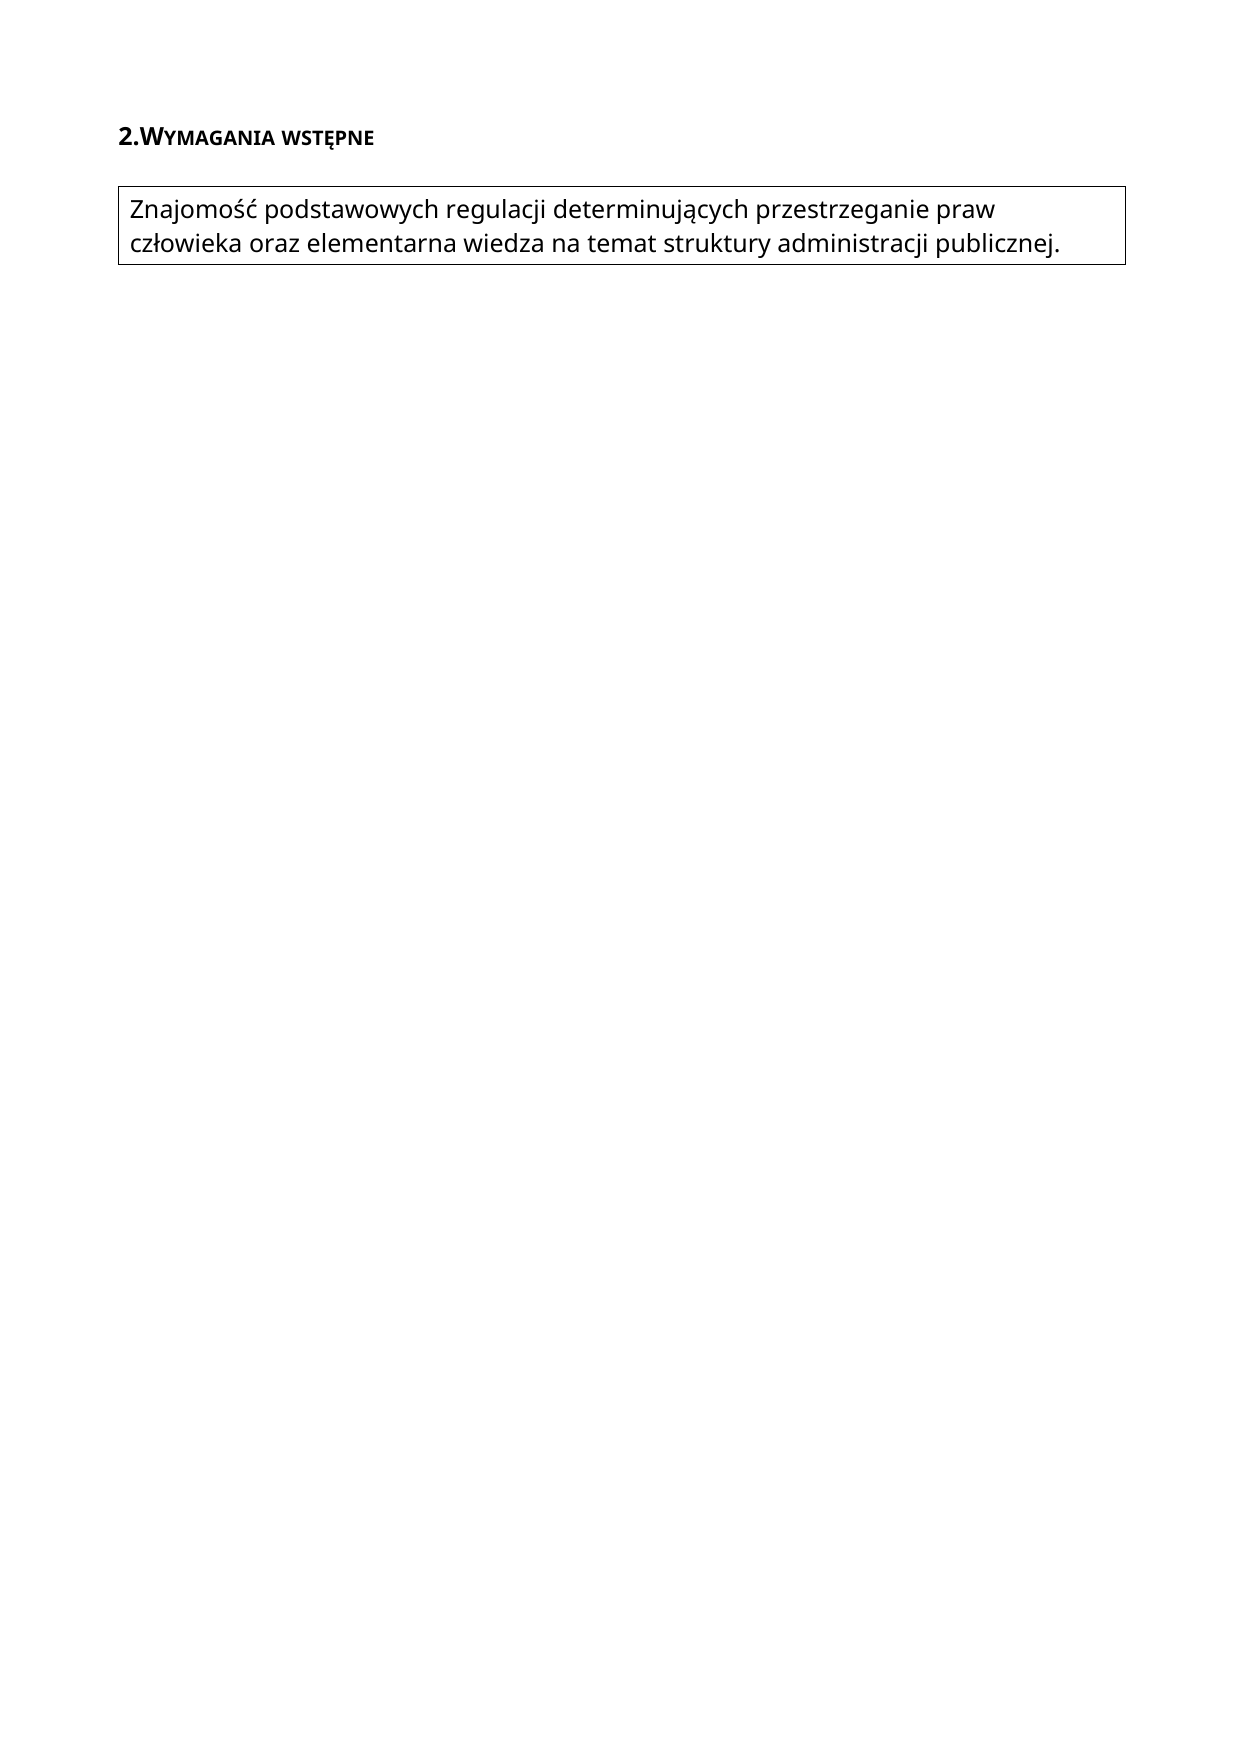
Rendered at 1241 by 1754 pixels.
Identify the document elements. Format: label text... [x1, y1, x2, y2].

table_header Znajomość podstawowych regulacji determinujących przestrzeganie praw człowieka oraz elementarna wiedza na temat struktury administracji publicznej. [119, 187, 1125, 264]
text 2.Wymagania wstępne [118, 118, 1122, 152]
